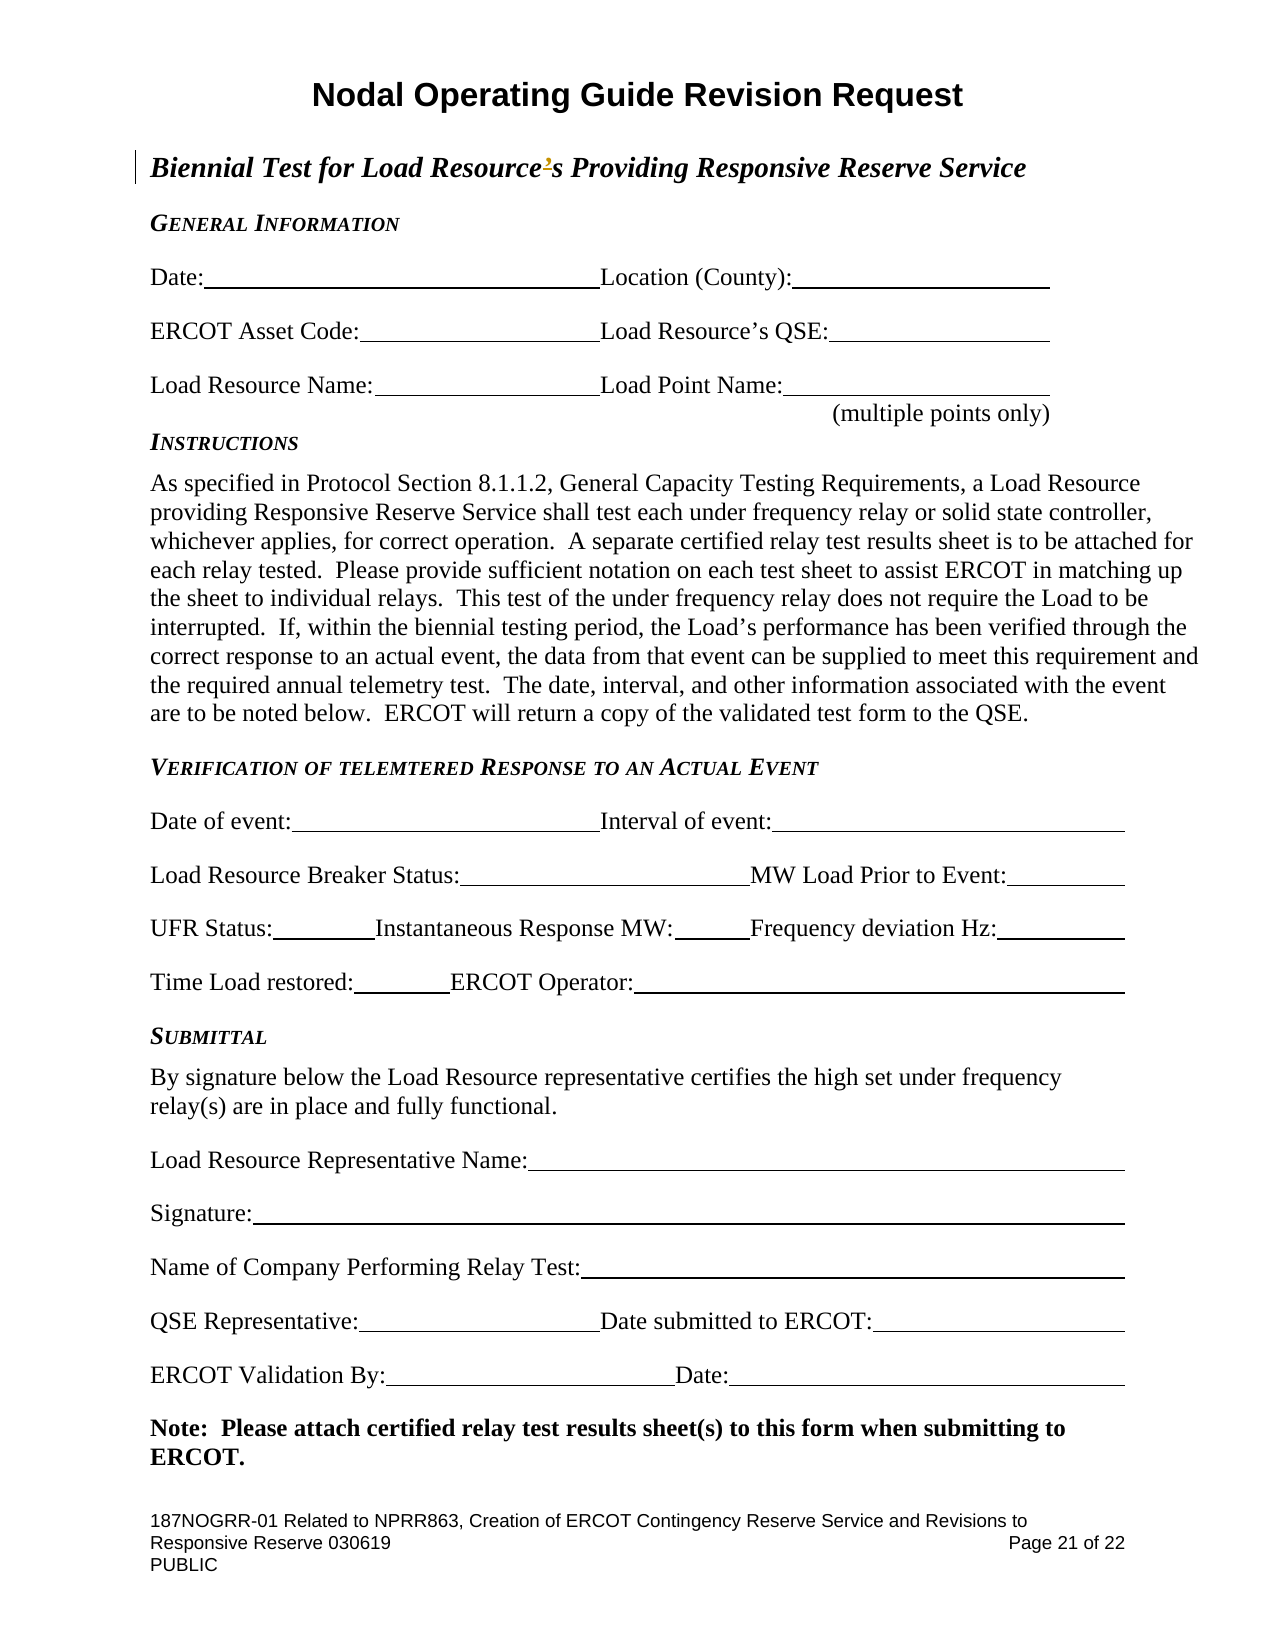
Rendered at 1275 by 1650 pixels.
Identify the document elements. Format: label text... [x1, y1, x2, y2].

text By signature below the Load Resource representative certifies the high set under frequency relay(s) are in place and fully functional. [150, 1062, 1125, 1120]
text Submittal [150, 1021, 1200, 1050]
text General Information [150, 208, 1200, 237]
text Date of event: Interval of event: [150, 806, 1200, 835]
text ERCOT Validation By: Date: [150, 1360, 1200, 1388]
text Date: Location (County): [150, 262, 1125, 291]
text As specified in Protocol Section 8.1.1.2, General Capacity Testing Requirements, a Load Resource providing Responsive Reserve Service shall test each under frequency relay or solid state controller, whichever applies, for correct operation. A separate certified relay test results sheet is to be attached for each relay tested. Please provide sufficient notation on each test sheet to assist ERCOT in matching up the sheet to individual relays. This test of the under frequency relay does not require the Load to be interrupted. If, within the biennial testing period, the Load’s performance has been verified through the correct response to an actual event, the data from that event can be supplied to meet this requirement and the required annual telemetry test. The date, interval, and other information associated with the event are to be noted below. ERCOT will return a copy of the validated test form to the QSE. [150, 468, 1200, 727]
text Load Resource Name: Load Point Name: [150, 370, 1125, 398]
text Name of Company Performing Relay Test: [150, 1252, 1200, 1281]
text Verification of telemtered Response to an Actual Event [150, 752, 1200, 781]
text Signature: [150, 1198, 1200, 1227]
text Note: Please attach certified relay test results sheet(s) to this form when submitting to ERCOT. [150, 1413, 1125, 1471]
text Load Resource Breaker Status: MW Load Prior to Event: [150, 860, 1200, 888]
text UFR Status: Instantaneous Response MW: Frequency deviation Hz: [150, 913, 1200, 942]
text QSE Representative: Date submitted to ERCOT: [150, 1306, 1200, 1335]
text ERCOT Asset Code: Load Resource’s QSE: [150, 316, 1125, 345]
text Time Load restored: ERCOT Operator: [150, 967, 1200, 996]
text (multiple points only) [525, 398, 1125, 427]
text Load Resource Representative Name: [150, 1145, 1200, 1173]
text Instructions [150, 427, 1200, 456]
text Biennial Test for Load Resources Providing Responsive Reserve Service [150, 150, 1125, 183]
